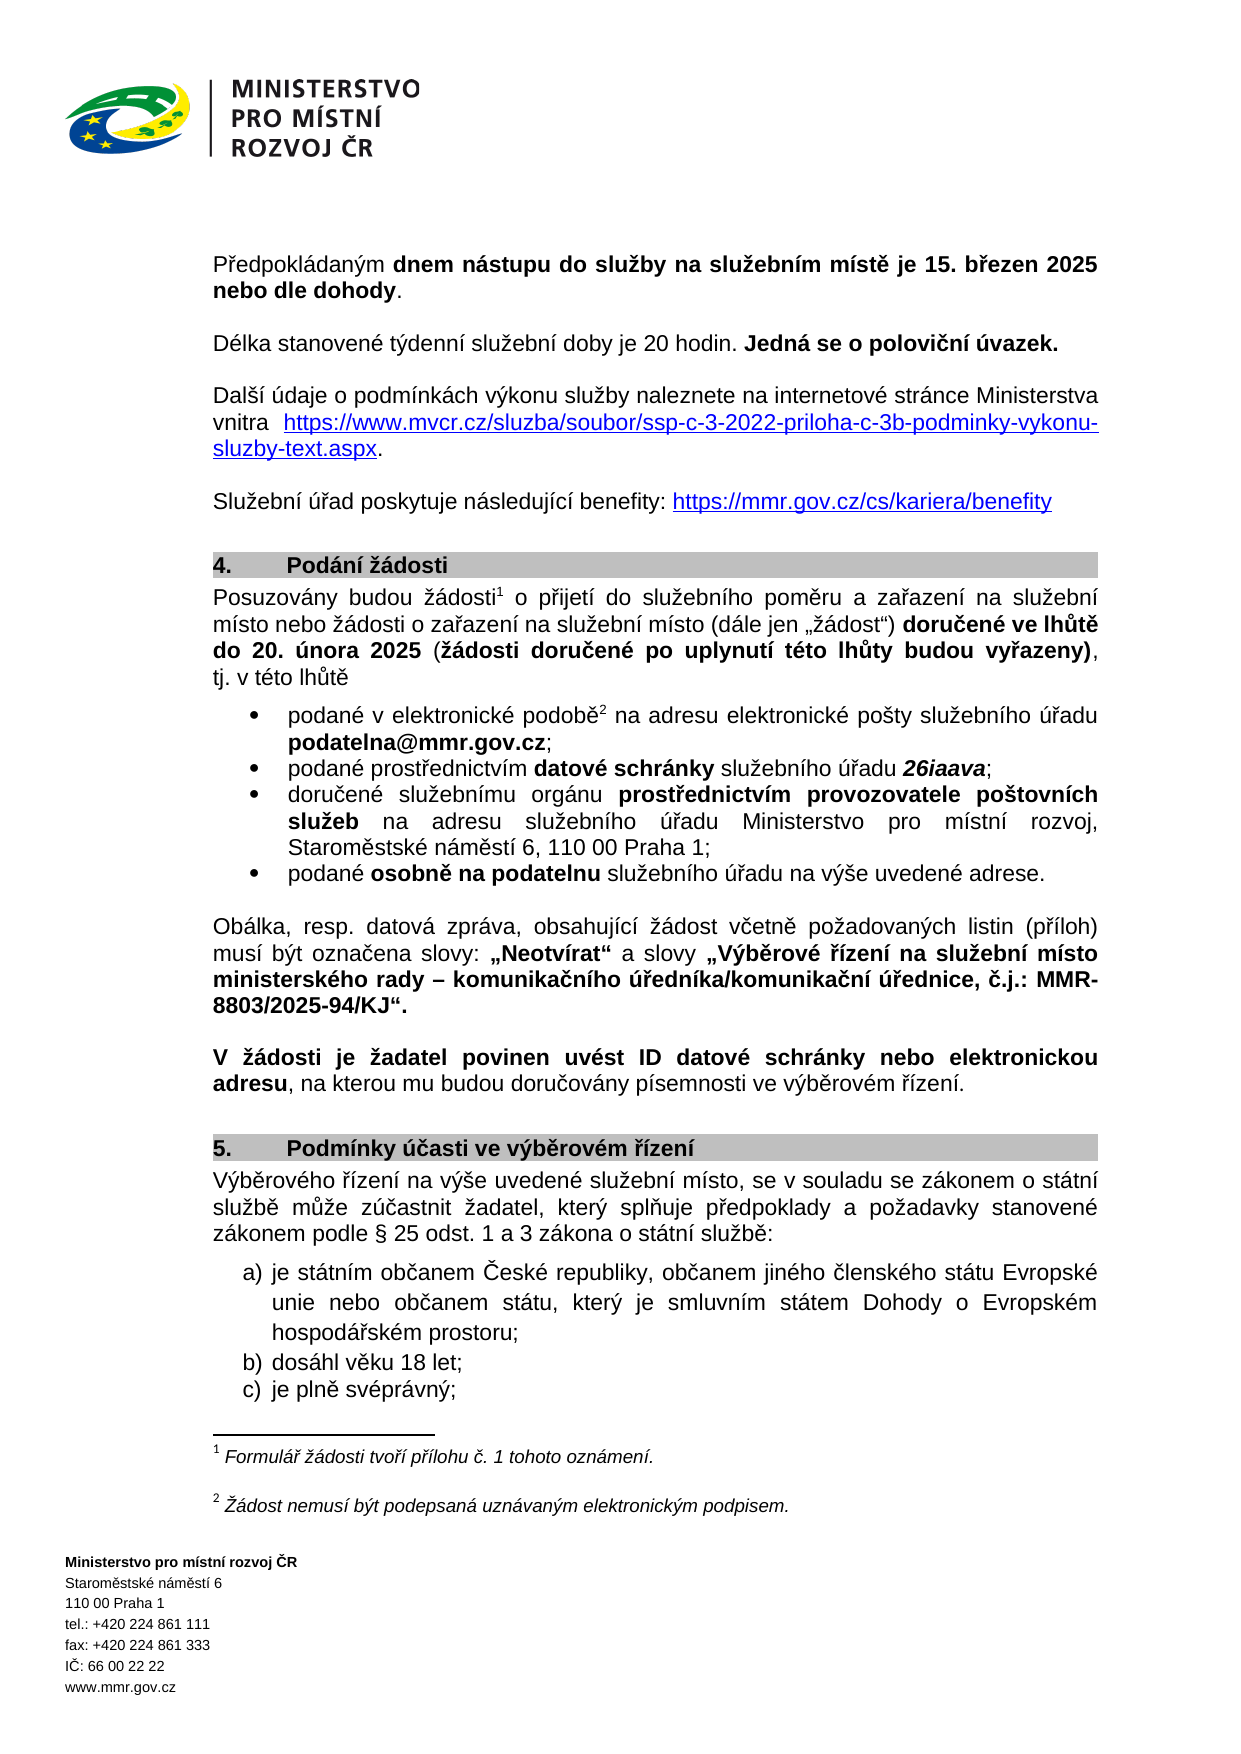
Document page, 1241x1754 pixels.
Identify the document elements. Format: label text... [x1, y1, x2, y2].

list podané v elektronické podobě na adresu elektronické pošty služebního úřadu podatelna@mmr.gov.cz; [250, 702, 1098, 755]
subtitle 4. Podání žádosti [213, 552, 1098, 578]
text Předpokládaným dnem nástupu do služby na služebním místě je 15. březen 2025 nebo dle dohody. [213, 251, 1098, 303]
text Služební úřad poskytuje následující benefity: https://mmr.gov.cz/cs/kariera/benefity [213, 488, 1098, 514]
list je státním občanem České republiky, občanem jiného členského státu Evropské unie nebo občanem státu, který je smluvním státem Dohody o Evropském hospodářském prostoru; [242, 1259, 1098, 1346]
list podané prostřednictvím datové schránky služebního úřadu 26iaava; [250, 755, 1098, 781]
text Posuzovány budou žádosti o přijetí do služebního poměru a zařazení na služební místo nebo žádosti o zařazení na služební místo (dále jen „žádost“) doručené ve lhůtě do 20. února 2025 (žádosti doručené po uplynutí této lhůty budou vyřazeny), tj. v této lhůtě [213, 584, 1098, 690]
subtitle 5. Podmínky účasti ve výběrovém řízení [213, 1134, 1098, 1161]
list dosáhl věku 18 let; [242, 1349, 1098, 1376]
list je plně svéprávný; [242, 1376, 1098, 1402]
text Další údaje o podmínkách výkonu služby naleznete na internetové stránce Ministerstva vnitra https://www.mvcr.cz/sluzba/soubor/ssp-c-3-2022-priloha-c-3b-podminky-vykonu-sluzby-text.aspx. [213, 382, 1098, 462]
picture [65, 79, 420, 157]
text V žádosti je žadatel povinen uvést ID datové schránky nebo elektronickou adresu, na kterou mu budou doručovány písemnosti ve výběrovém řízení. [213, 1043, 1098, 1097]
text Délka stanovené týdenní služební doby je 20 hodin. Jedná se o poloviční úvazek. [213, 330, 1098, 356]
text Výběrového řízení na výše uvedené služební místo, se v souladu se zákonem o státní službě může zúčastnit žadatel, který splňuje předpoklady a požadavky stanovené zákonem podle § 25 odst. 1 a 3 zákona o státní službě: [213, 1167, 1098, 1246]
text Obálka, resp. datová zpráva, obsahující žádost včetně požadovaných listin (příloh) musí být označena slovy: „Neotvírat“ a slovy „Výběrové řízení na služební místo ministerského rady – komunikačního úředníka/komunikační úřednice, č.j.: MMR-8803/2025-94/KJ“. [213, 913, 1098, 1018]
list doručené služebnímu orgánu prostřednictvím provozovatele poštovních služeb na adresu služebního úřadu Ministerstvo pro místní rozvoj, Staroměstské náměstí 6, 110 00 Praha 1; [250, 781, 1098, 860]
list podané osobně na podatelnu služebního úřadu na výše uvedené adrese. [250, 860, 1098, 887]
